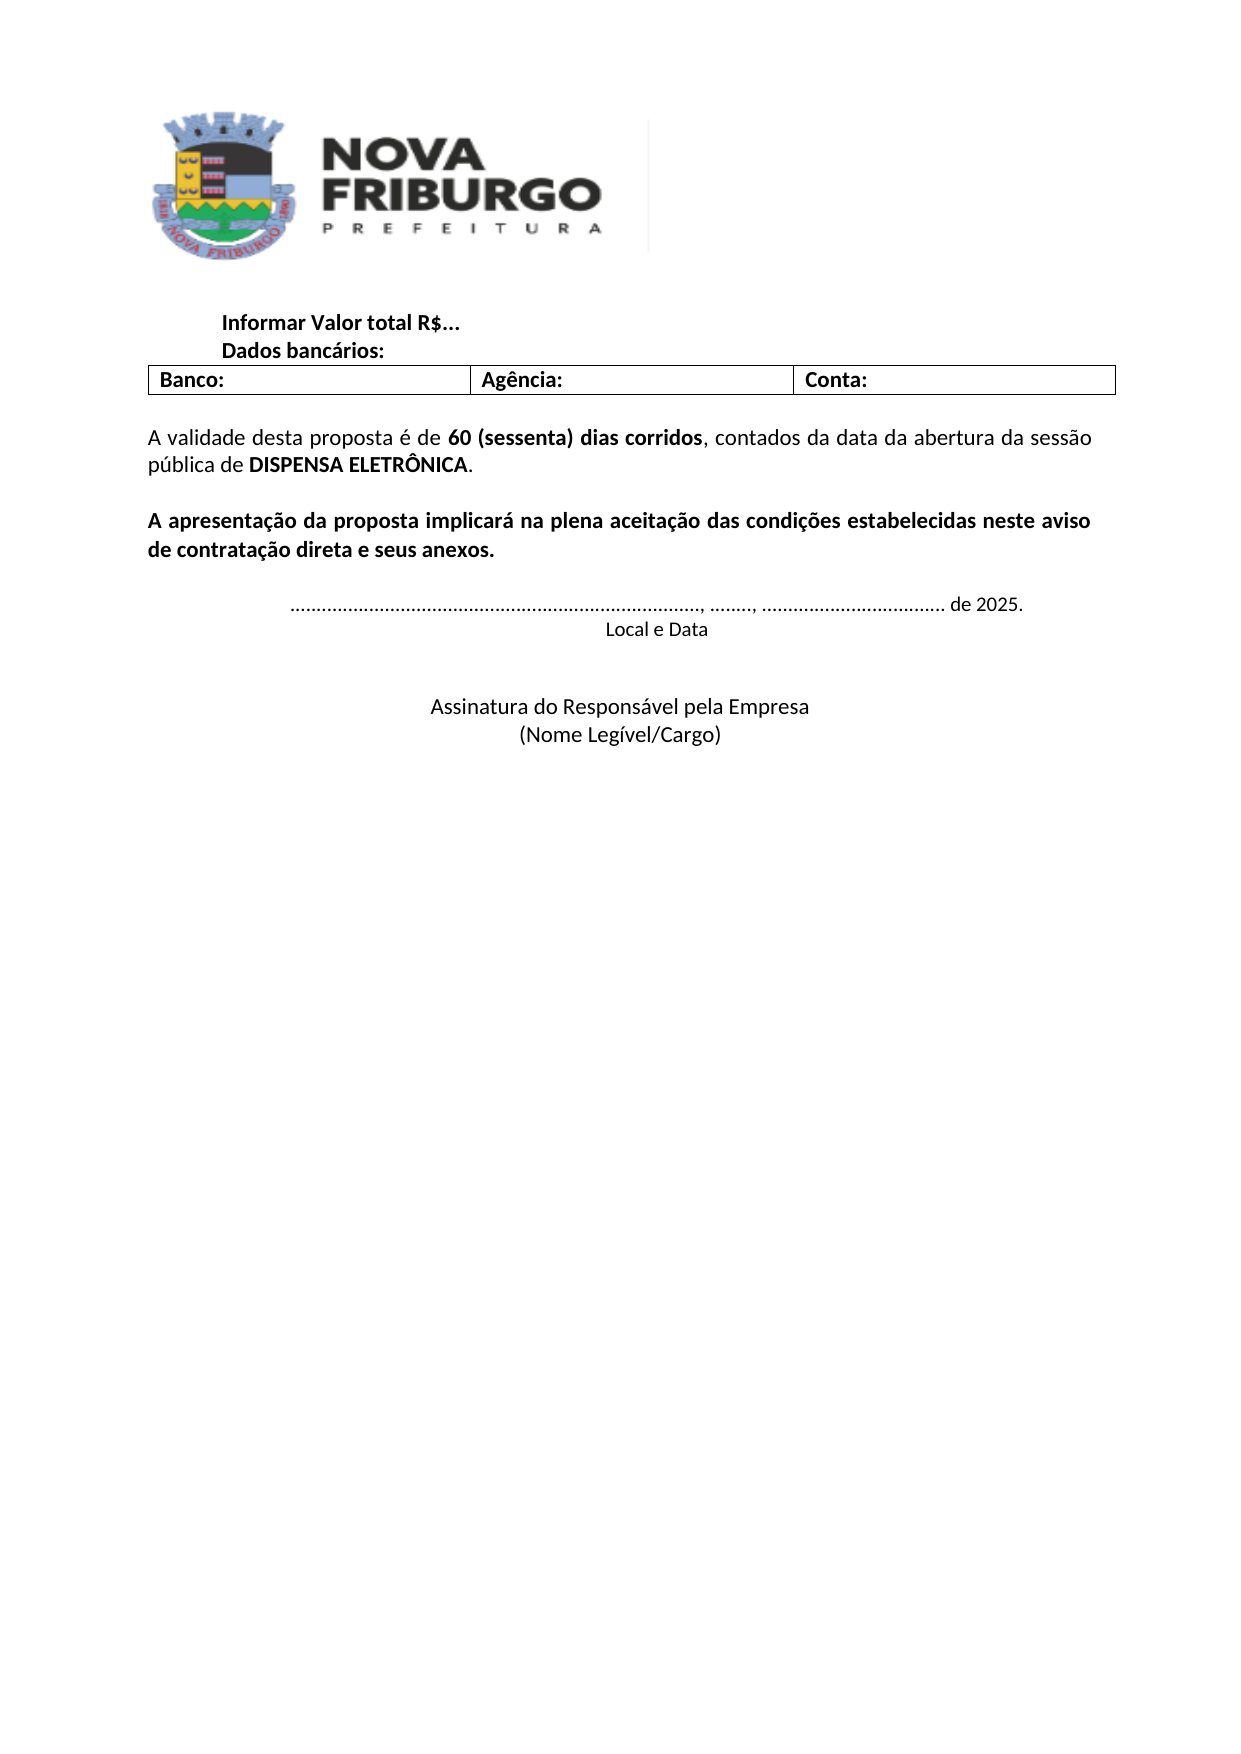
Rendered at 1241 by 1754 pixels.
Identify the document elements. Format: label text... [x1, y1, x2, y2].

table_header Conta: [794, 366, 1115, 393]
picture [147, 95, 650, 277]
text Dados bancários: [222, 336, 1092, 364]
text A apresentação da proposta implicará na plena aceitação das condições estabelecidas neste aviso de contratação direta e seus anexos. [148, 507, 1092, 563]
text Local e Data [222, 616, 1092, 642]
text A validade desta proposta é de 60 (sessenta) dias corridos, contados da data da abertura da sessão pública de DISPENSA ELETRÔNICA. [148, 423, 1092, 479]
text Informar Valor total R$... [222, 308, 1092, 336]
text (Nome Legível/Cargo) [148, 720, 1092, 748]
table_header Agência: [471, 366, 793, 393]
text .............................................................................., ........, ................................... de 2025. [222, 591, 1092, 616]
text Assinatura do Responsável pela Empresa [148, 692, 1092, 720]
table_header Banco: [149, 366, 470, 393]
